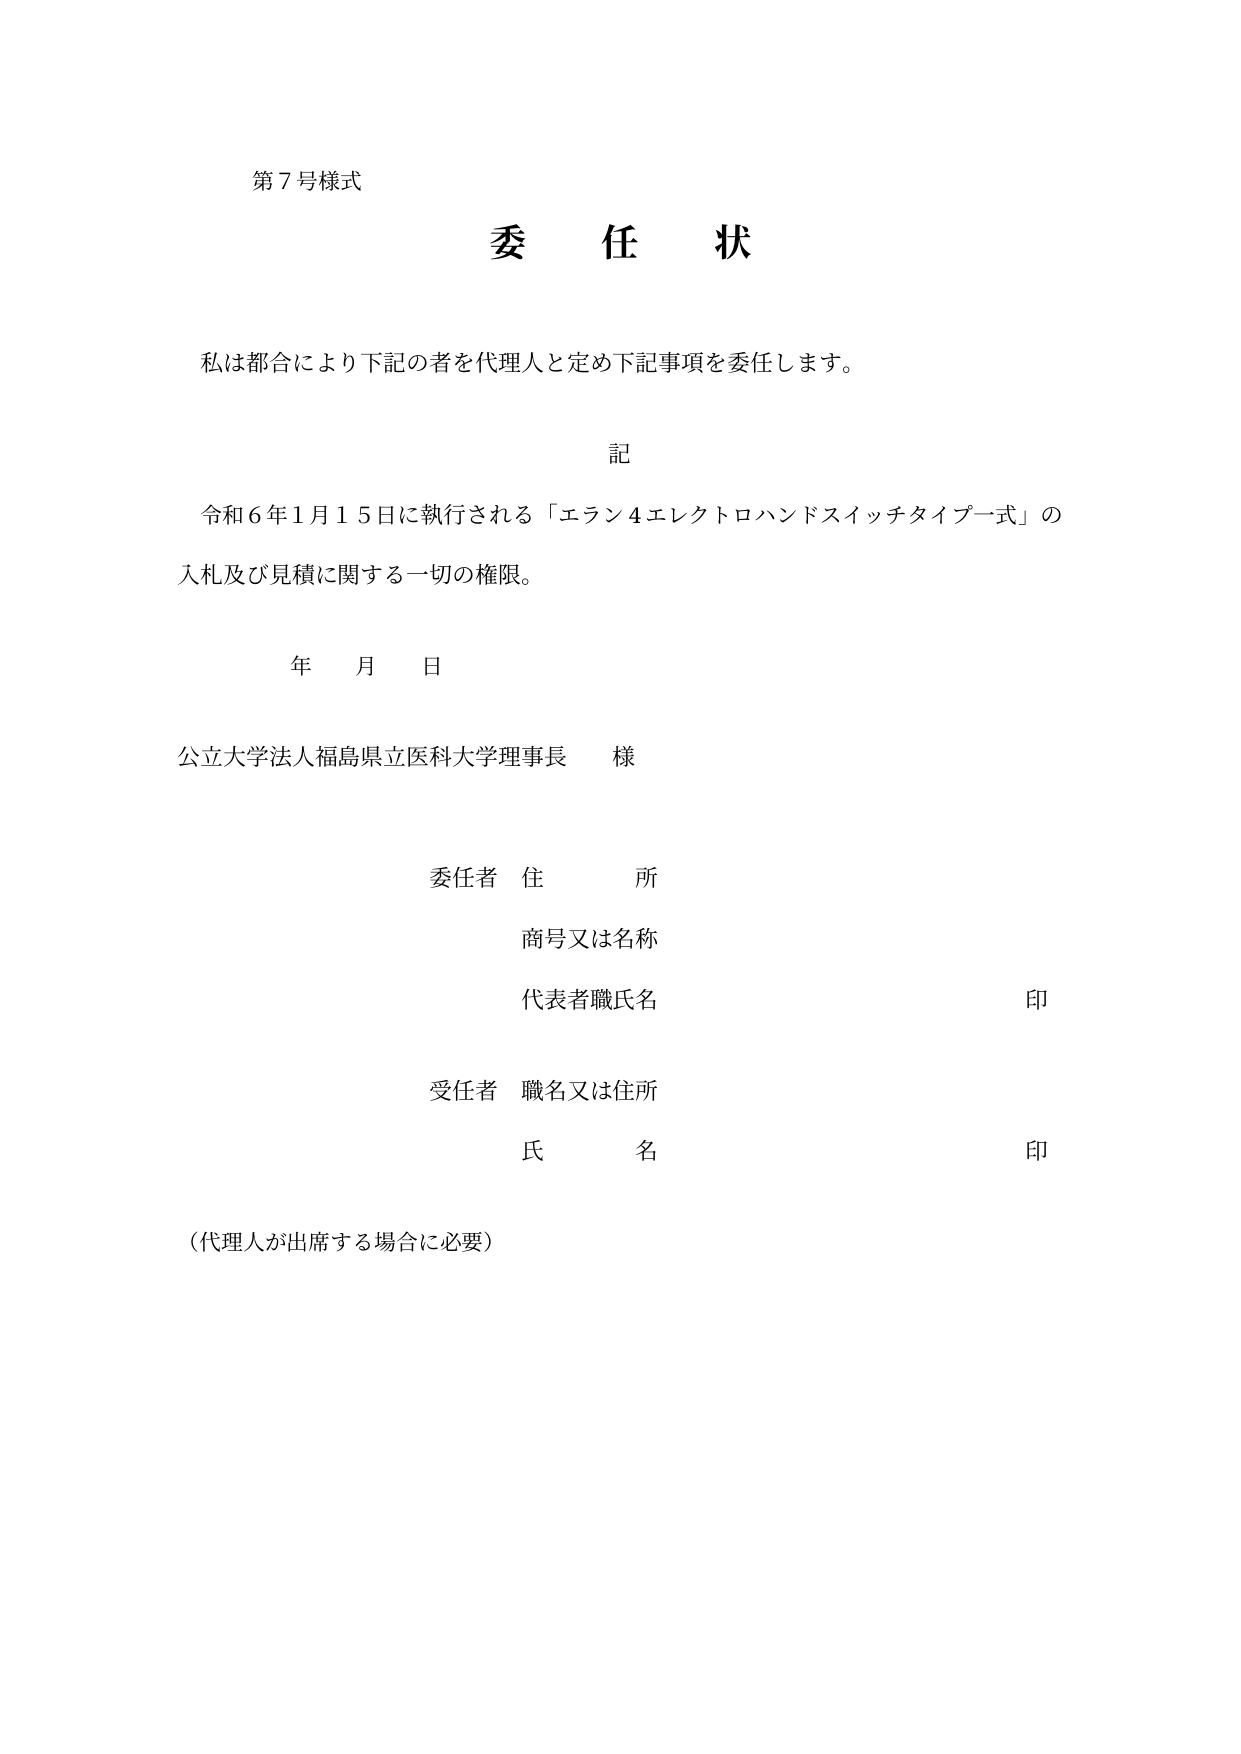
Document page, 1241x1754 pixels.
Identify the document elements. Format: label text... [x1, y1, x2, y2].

text 代表者職氏名 印 [177, 968, 1063, 1028]
text 私は都合により下記の者を代理人と定め下記事項を委任します。 [177, 331, 1063, 392]
subtitle 記 [177, 422, 1063, 483]
text 氏 名 印 [177, 1119, 1063, 1180]
text 商号又は名称 [177, 907, 1063, 968]
text 公立大学法人福島県立医科大学理事長 様 [177, 725, 1063, 786]
text 年 月 日 [177, 634, 1063, 695]
text （代理人が出席する場合に必要） [177, 1210, 1063, 1271]
text 第７号様式 [177, 149, 1063, 210]
text 受任者 職名又は住所 [177, 1059, 1063, 1119]
text 令和６年１月１５日に執行される「エラン4エレクトロハンドスイッチタイプ一式」の入札及び見積に関する一切の権限。 [177, 483, 1063, 604]
text 委 任 状 [177, 210, 1063, 271]
text 委任者 住 所 [177, 847, 1063, 907]
